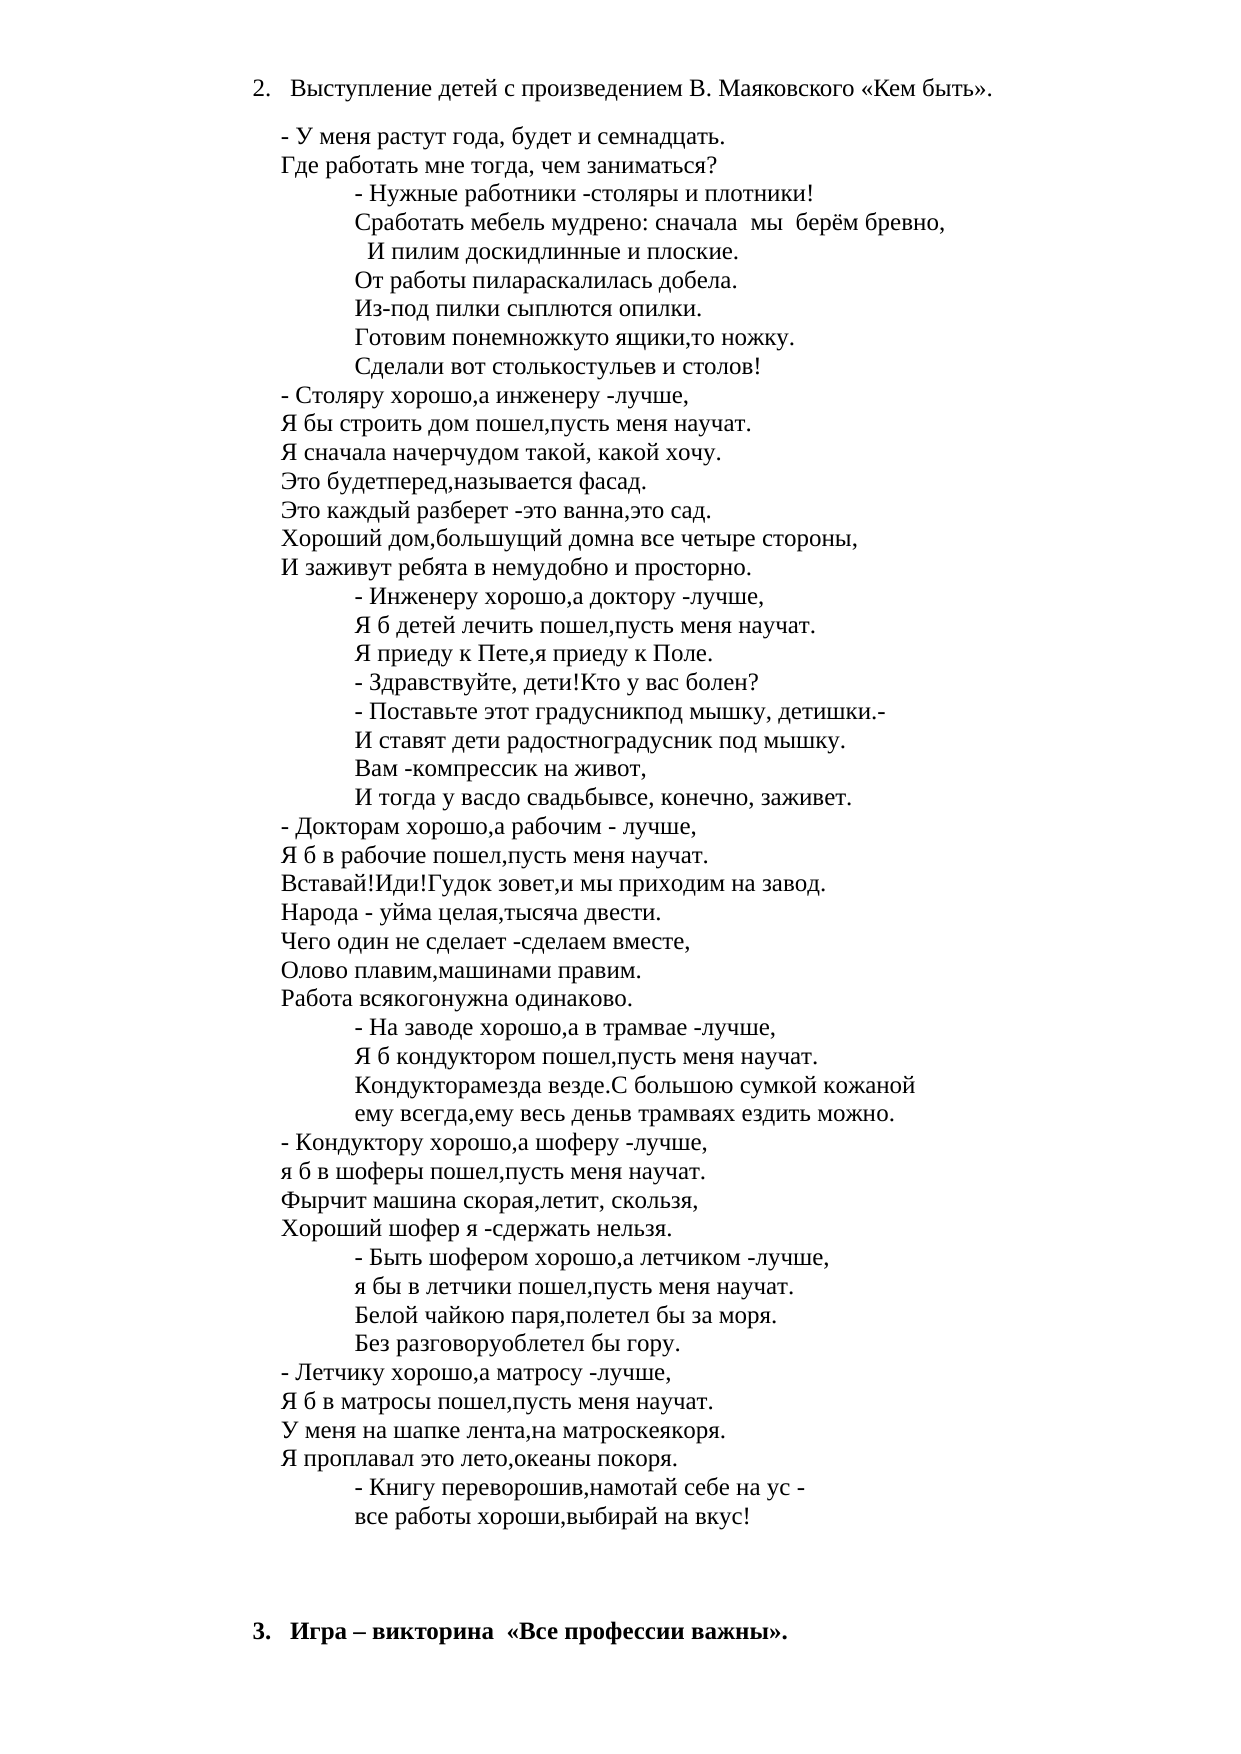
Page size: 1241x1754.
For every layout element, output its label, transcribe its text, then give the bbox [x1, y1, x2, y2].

list - На заводе хорошо,а в трамвае -лучше, Я б кондуктором пошел,пусть меня научат. Кондукторамезда везде.С большою сумкой кожаной ему всегда,ему весь деньв трамваях ездить можно. [354, 1012, 1152, 1127]
list - Летчику хорошо,а матросу -лучше, Я б в матросы пошел,пусть меня научат. У меня на шапке лента,на матроскеякоря. [281, 1357, 1152, 1443]
list Игра – викторина «Все профессии важны». [252, 1616, 1152, 1645]
list Я проплавал это лето,океаны покоря. [281, 1443, 1152, 1472]
text - Нужные работники -столяры и плотники! Сработать мебель мудрено: сначала мы берём бревно, И пилим доскидлинные и плоские. От работы пилараскалилась добела. [354, 178, 1152, 293]
list - Инженеру хорошо,а доктору -лучше, Я б детей лечить пошел,пусть меня научат. Я приеду к Пете,я приеду к Поле. - Здравствуйте, дети!Кто у вас болен? - Поставьте этот градусникпод мышку, детишки.- И ставят дети радостноградусник под мышку. Вам -компрессик на живот, И тогда у васдо свадьбывсе, конечно, заживет. [354, 581, 1152, 811]
list - Быть шофером хорошо,а летчиком -лучше, я бы в летчики пошел,пусть меня научат. Белой чайкою паря,полетел бы за моря. Без разговоруоблетел бы гору. [354, 1242, 1152, 1357]
list - Столяру хорошо,а инженеру -лучше, Я бы строить дом пошел,пусть меня научат. Я сначала начерчудом такой, какой хочу. Это будетперед,называется фасад. Это каждый разберет -это ванна,это сад. Хороший дом,большущий домна все четыре стороны, И заживут ребята в немудобно и просторно. [281, 380, 1152, 581]
list Выступление детей с произведением В. Маяковского «Кем быть». [252, 73, 1152, 102]
list - Книгу переворошив,намотай себе на ус - все работы хороши,выбирай на вкус! [354, 1472, 1152, 1530]
list - Кондуктору хорошо,а шоферу -лучше, я б в шоферы пошел,пусть меня научат. Фырчит машина скорая,летит, скользя, Хороший шофер я -сдержать нельзя. [281, 1127, 1152, 1242]
list - У меня растут года, будет и семнадцать. Где работать мне тогда, чем заниматься? [281, 121, 1152, 178]
list - Докторам хорошо,а рабочим - лучше, Я б в рабочие пошел,пусть меня научат. Вставай!Иди!Гудок зовет,и мы приходим на завод. Народа - уйма целая,тысяча двести. Чего один не сделает -сделаем вместе, Олово плавим,машинами правим. Работа всякогонужна одинаково. [281, 811, 1152, 1012]
list Из-под пилки сыплются опилки. Готовим понемножкуто ящики,то ножку. Сделали вот столькостульев и столов! [354, 293, 1152, 380]
